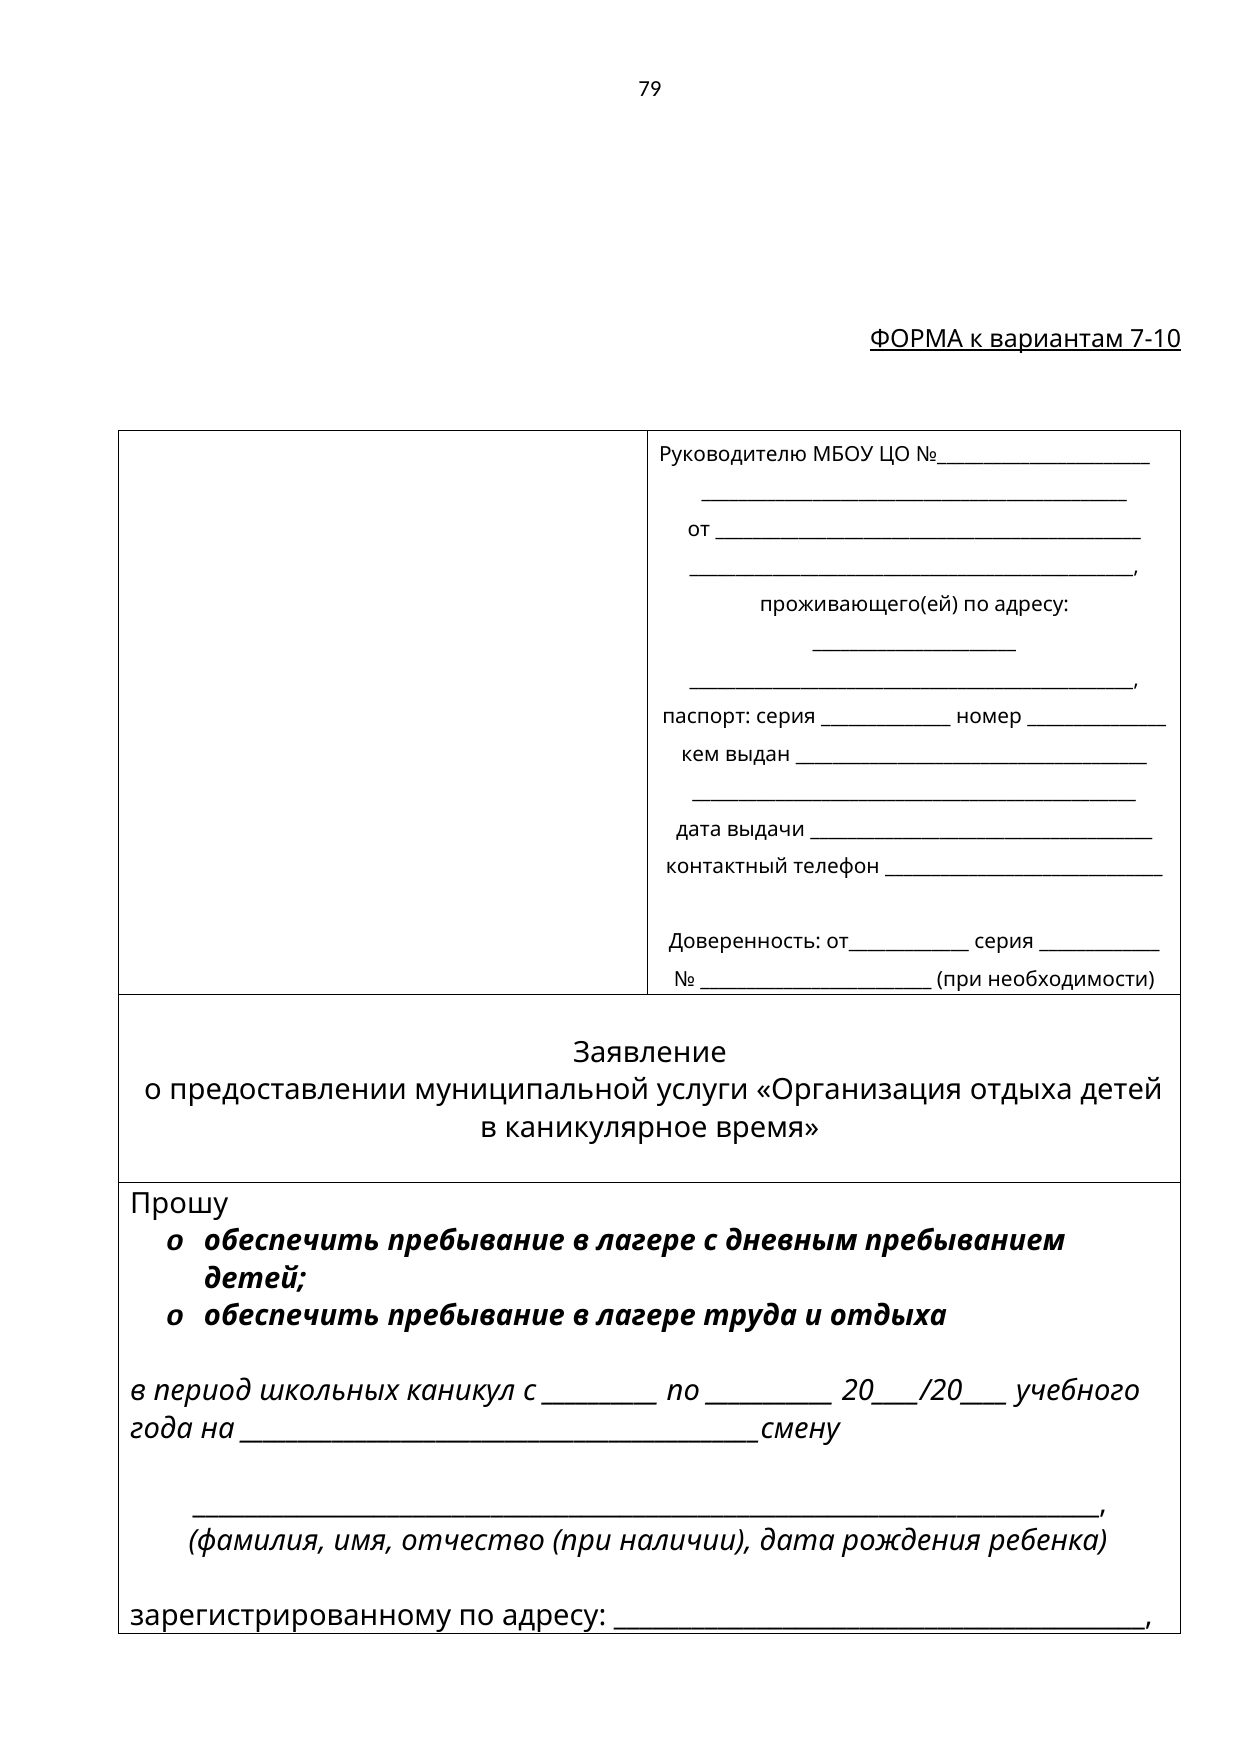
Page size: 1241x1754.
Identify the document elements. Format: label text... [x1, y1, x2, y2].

table_header [119, 431, 647, 993]
text ФОРМА к вариантам 7-10 [118, 317, 1181, 355]
table_header Руководителю МБОУ ЦО №_______________________ ______________________________________________ от ______________________________________________ ________________________________________________, проживающего(ей) по адресу: ______________________ ________________________________________________, паспорт: серия ______________ номер _______________ кем выдан ______________________________________ ________________________________________________ дата выдачи _____________________________________ контактный телефон ______________________________ Доверенность: от_____________ серия _____________ № _________________________ (при необходимости) [648, 431, 1180, 993]
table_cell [119, 1183, 1180, 1633]
table_cell Заявление о предоставлении муниципальной услуги «Организация отдыха детей в каникулярное время» [119, 995, 1180, 1182]
